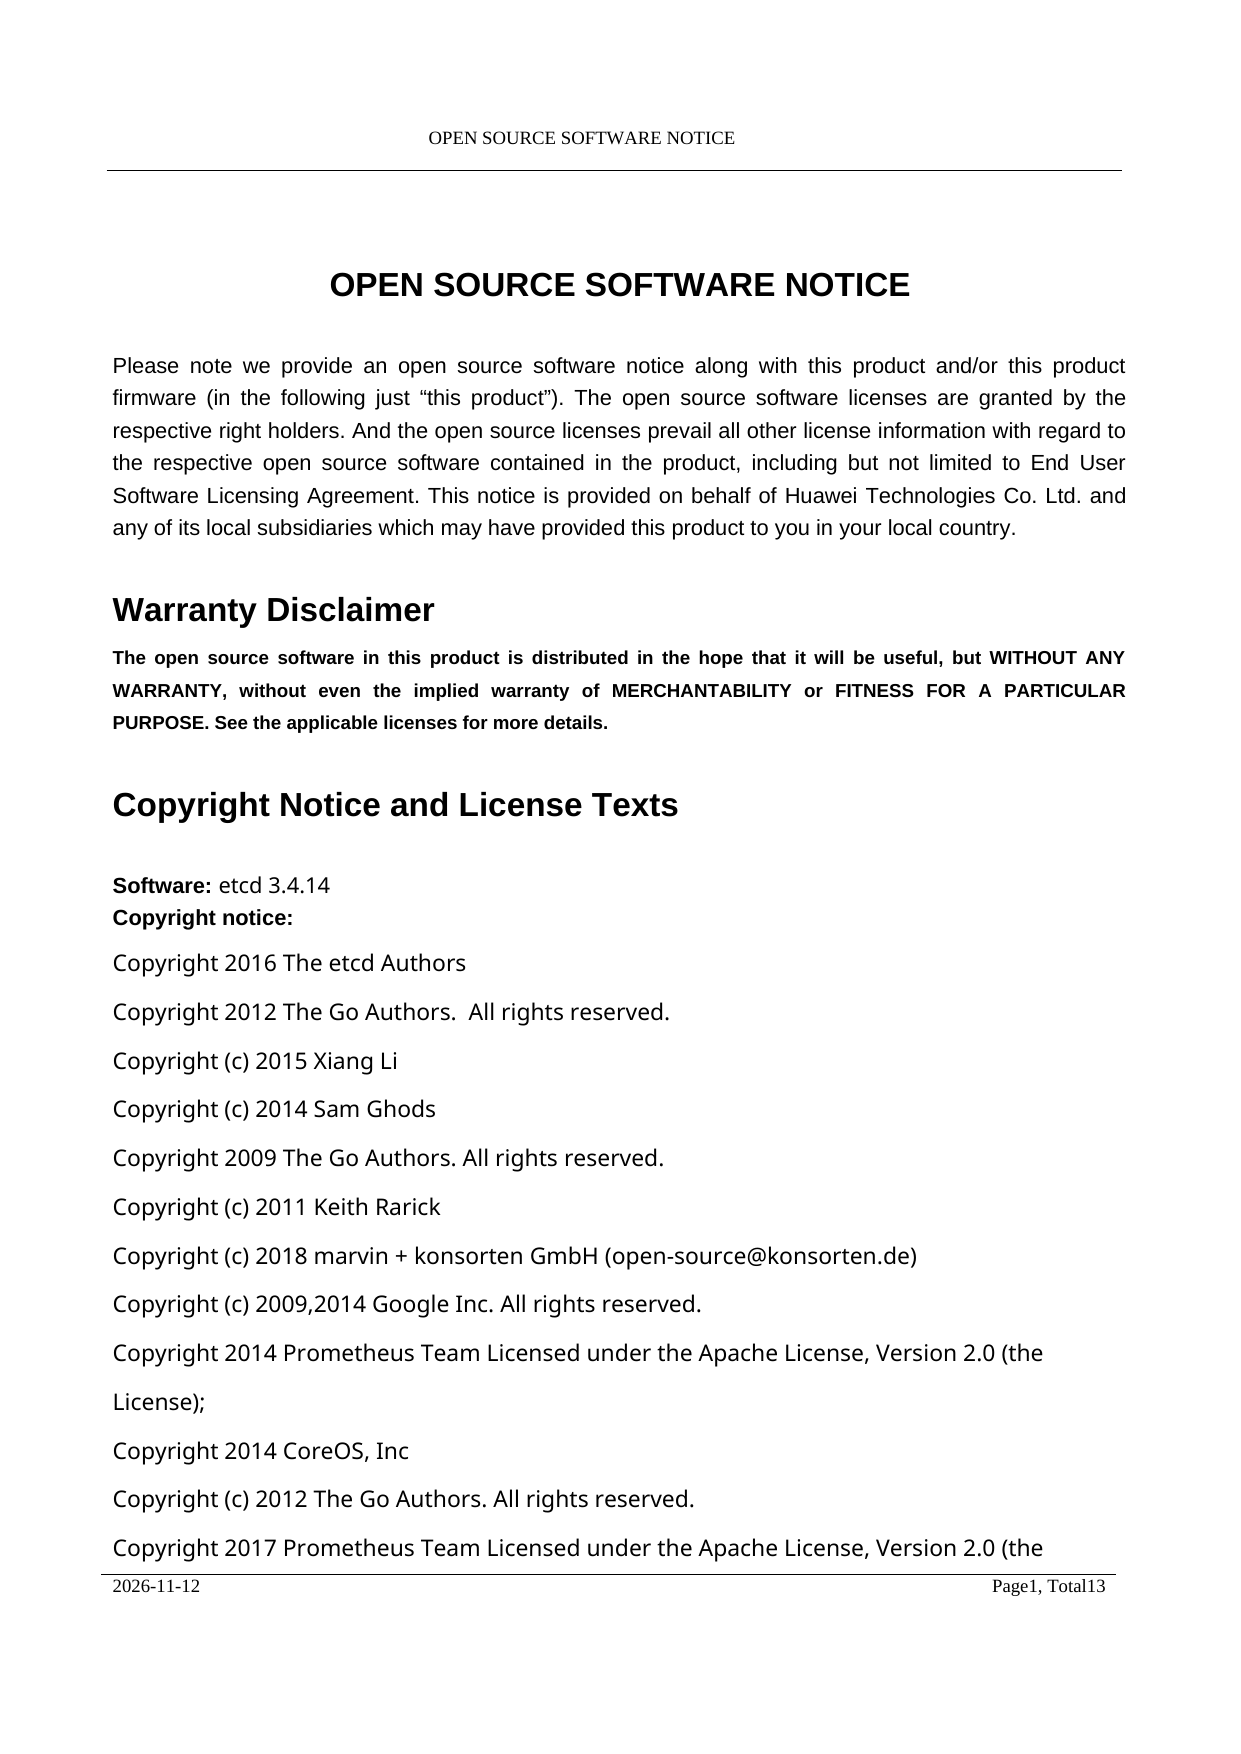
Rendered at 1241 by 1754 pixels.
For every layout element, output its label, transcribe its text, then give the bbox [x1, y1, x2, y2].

text OPEN SOURCE SOFTWARE NOTICE [112, 251, 1128, 316]
text The open source software in this product is distributed in the hope that it will be useful, but WITHOUT ANY WARRANTY, without even the implied warranty of MERCHANTABILITY or FITNESS FOR A PARTICULAR PURPOSE. See the applicable licenses for more details. [112, 641, 1128, 739]
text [112, 947, 1128, 1564]
text Please note we provide an open source software notice along with this product and/or this product firmware (in the following just “this product”). The open source software licenses are granted by the respective right holders. And the open source licenses prevail all other license information with regard to the respective open source software contained in the product, including but not limited to End User Software Licensing Agreement. This notice is provided on behalf of Huawei Technologies Co. Ltd. and any of its local subsidiaries which may have provided this product to you in your local country. [112, 349, 1128, 544]
text Warranty Disclaimer [112, 576, 1128, 641]
text Copyright notice: [112, 901, 1128, 934]
text Copyright Notice and License Texts [112, 771, 1128, 836]
text Software: etcd 3.4.14 [112, 869, 1128, 901]
